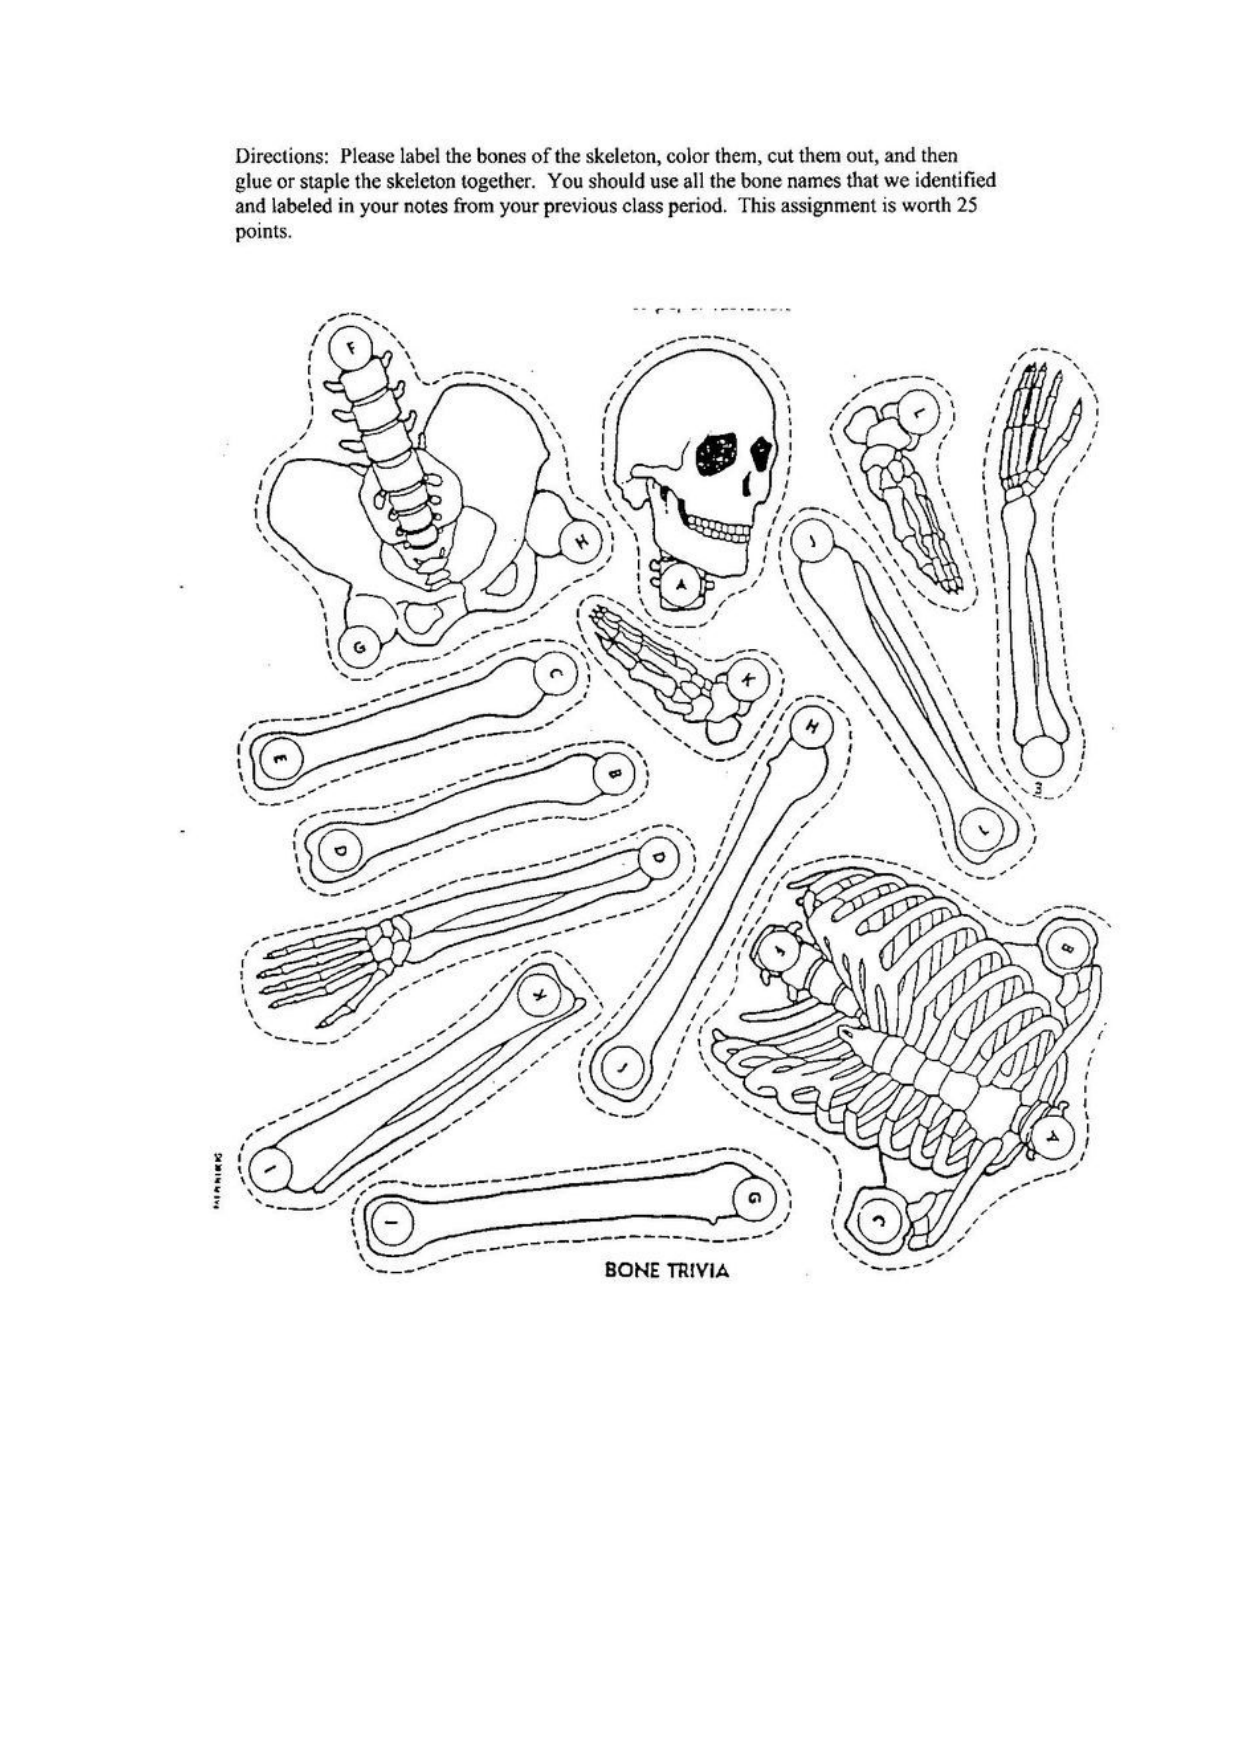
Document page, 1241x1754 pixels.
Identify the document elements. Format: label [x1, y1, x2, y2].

picture [177, 118, 1152, 1317]
